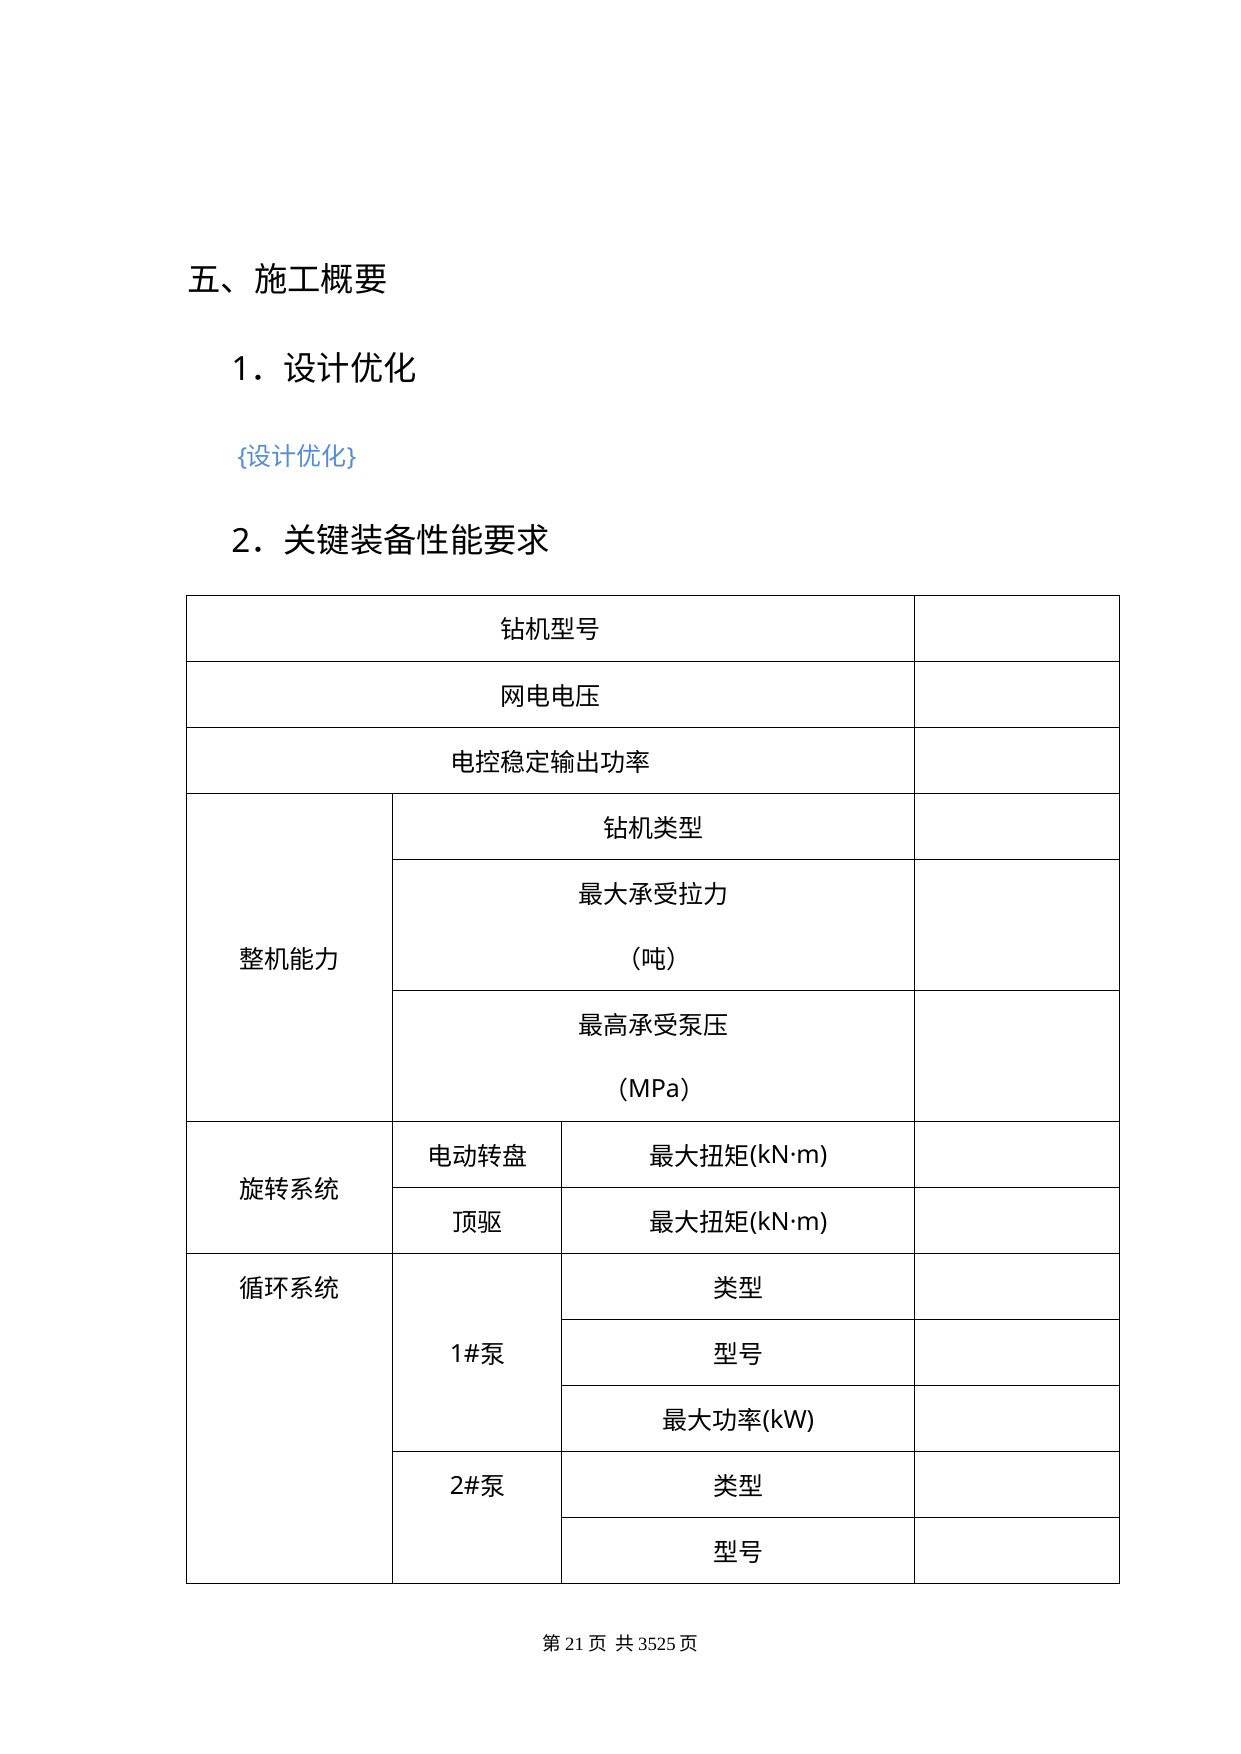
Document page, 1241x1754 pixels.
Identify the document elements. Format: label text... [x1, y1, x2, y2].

table_header [915, 596, 1119, 661]
subtitle 设计优化 [187, 333, 1053, 398]
table_cell [915, 662, 1119, 727]
table_cell 旋转系统 [187, 1122, 392, 1253]
table_cell 最大功率(kW) [562, 1386, 914, 1451]
table_cell [915, 1518, 1119, 1583]
table_cell 类型 [562, 1452, 914, 1517]
subtitle 关键装备性能要求 [187, 505, 1053, 570]
table_cell [915, 1188, 1119, 1253]
table_cell 顶驱 [393, 1188, 561, 1253]
table_cell 电控稳定输出功率 [187, 728, 914, 793]
table_cell 2#泵 [393, 1452, 561, 1583]
table_cell 整机能力 [187, 794, 392, 1121]
table_header 钻机型号 [187, 596, 914, 661]
table_cell 最大扭矩(kN·m) [562, 1122, 914, 1187]
table_cell 最大承受拉力 （吨） [393, 860, 914, 990]
subtitle 施工概要 [187, 244, 1053, 309]
table_cell [915, 1386, 1119, 1451]
table_cell 最大扭矩(kN·m) [562, 1188, 914, 1253]
table_cell [915, 1122, 1119, 1187]
table_cell [915, 991, 1119, 1121]
table_cell [915, 1452, 1119, 1517]
table_cell [915, 728, 1119, 793]
table_cell 网电电压 [187, 662, 914, 727]
table_cell 类型 [562, 1254, 914, 1319]
table_cell 1#泵 [393, 1254, 561, 1451]
table_cell [915, 1254, 1119, 1319]
text {设计优化} [187, 422, 1053, 487]
table_cell 型号 [562, 1518, 914, 1583]
table_cell 电动转盘 [393, 1122, 561, 1187]
table_cell 型号 [562, 1320, 914, 1385]
table_cell 钻机类型 [393, 794, 914, 859]
table_cell [915, 860, 1119, 990]
table_cell 最高承受泵压 （MPa） [393, 991, 914, 1121]
table_cell [915, 1320, 1119, 1385]
table_cell 循环系统 [187, 1254, 392, 1583]
table_cell [915, 794, 1119, 859]
